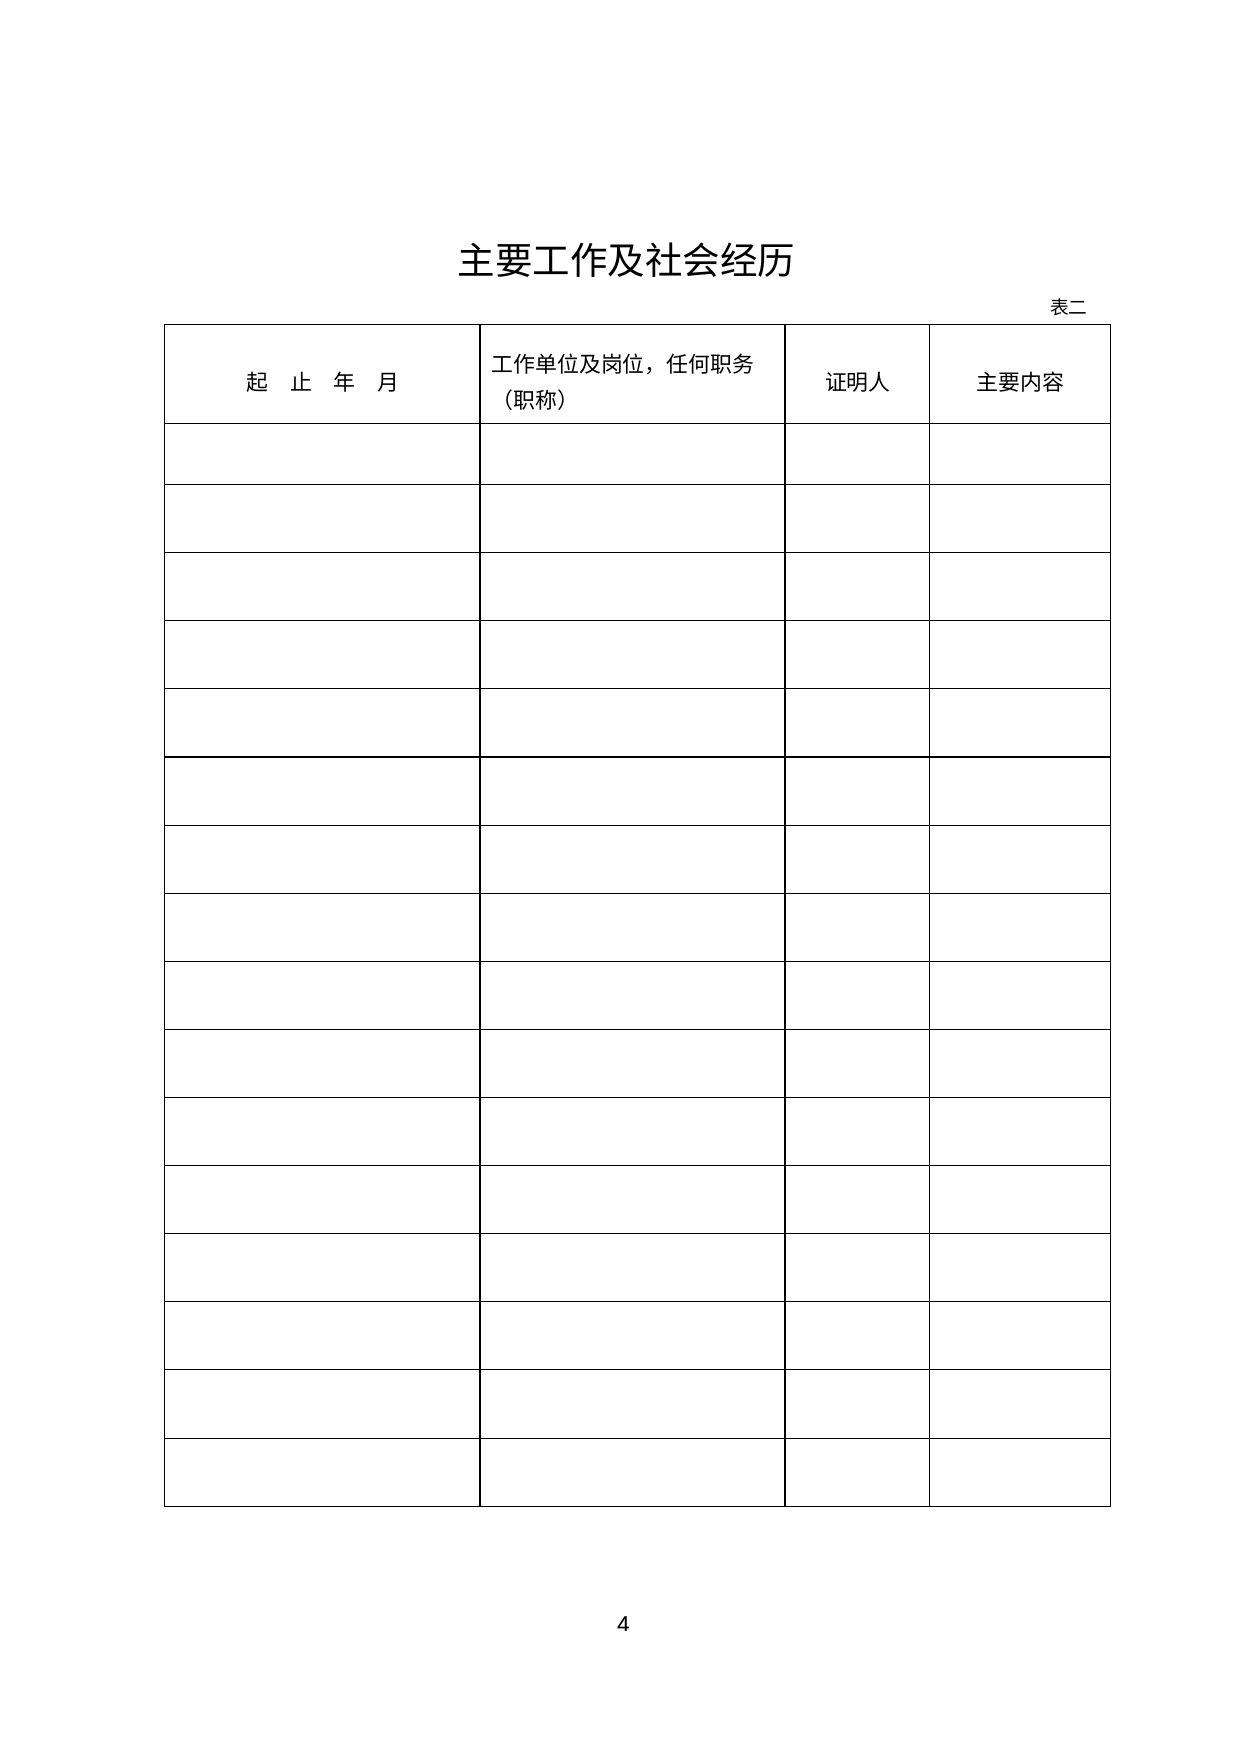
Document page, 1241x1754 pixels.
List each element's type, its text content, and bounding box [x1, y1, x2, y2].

table_cell [481, 1166, 784, 1233]
table_cell [481, 826, 784, 893]
table_cell [481, 485, 784, 552]
table_cell [930, 1234, 1110, 1301]
table_cell [930, 553, 1110, 620]
table_header 起 止 年 月 [165, 325, 479, 423]
table_cell [481, 1234, 784, 1301]
table_cell [165, 894, 479, 961]
table_cell [786, 1302, 929, 1369]
text 表二 [137, 292, 1087, 319]
table_cell [165, 553, 479, 620]
table_cell [930, 826, 1110, 893]
table_cell [786, 621, 929, 688]
table_cell [481, 1439, 784, 1506]
table_cell [165, 758, 479, 824]
table_cell [165, 1166, 479, 1233]
table_cell [786, 894, 929, 961]
table_cell [930, 1030, 1110, 1097]
table_cell [930, 758, 1110, 824]
subtitle 主要工作及社会经历 [173, 223, 1079, 288]
table_cell [165, 962, 479, 1029]
table_cell [165, 689, 479, 756]
table_cell [930, 424, 1110, 484]
table_cell [786, 758, 929, 824]
table_cell [165, 1234, 479, 1301]
table_cell [481, 758, 784, 824]
table_header 主要内容 [930, 325, 1110, 423]
table_cell [165, 1098, 479, 1165]
table_header 证明人 [786, 325, 929, 423]
table_cell [786, 962, 929, 1029]
table_cell [930, 1370, 1110, 1437]
table_cell [165, 826, 479, 893]
table_cell [930, 1302, 1110, 1369]
table_cell [930, 962, 1110, 1029]
table_cell [481, 424, 784, 484]
table_cell [786, 1234, 929, 1301]
table_cell [786, 1439, 929, 1506]
table_cell [481, 553, 784, 620]
table_cell [930, 1439, 1110, 1506]
table_cell [481, 621, 784, 688]
table_cell [930, 621, 1110, 688]
table_cell [786, 1098, 929, 1165]
table_cell [481, 1030, 784, 1097]
table_cell [786, 553, 929, 620]
table_cell [786, 826, 929, 893]
table_cell [165, 1030, 479, 1097]
table_cell [481, 1302, 784, 1369]
table_cell [930, 894, 1110, 961]
table_cell [165, 621, 479, 688]
table_cell [165, 1439, 479, 1506]
table_cell [930, 485, 1110, 552]
table_cell [930, 689, 1110, 756]
table_cell [481, 894, 784, 961]
table_cell [786, 1166, 929, 1233]
table_cell [930, 1098, 1110, 1165]
table_cell [786, 485, 929, 552]
table_cell [930, 1166, 1110, 1233]
table_cell [165, 485, 479, 552]
table_cell [481, 1098, 784, 1165]
table_cell [481, 1370, 784, 1437]
table_cell [481, 962, 784, 1029]
table_cell [165, 1302, 479, 1369]
table_cell [481, 689, 784, 756]
table_cell [165, 1370, 479, 1437]
table_cell [165, 424, 479, 484]
table_cell [786, 689, 929, 756]
table_cell [786, 1370, 929, 1437]
table_header 工作单位及岗位，任何职务 （职称） [481, 325, 784, 423]
table_cell [786, 424, 929, 484]
table_cell [786, 1030, 929, 1097]
